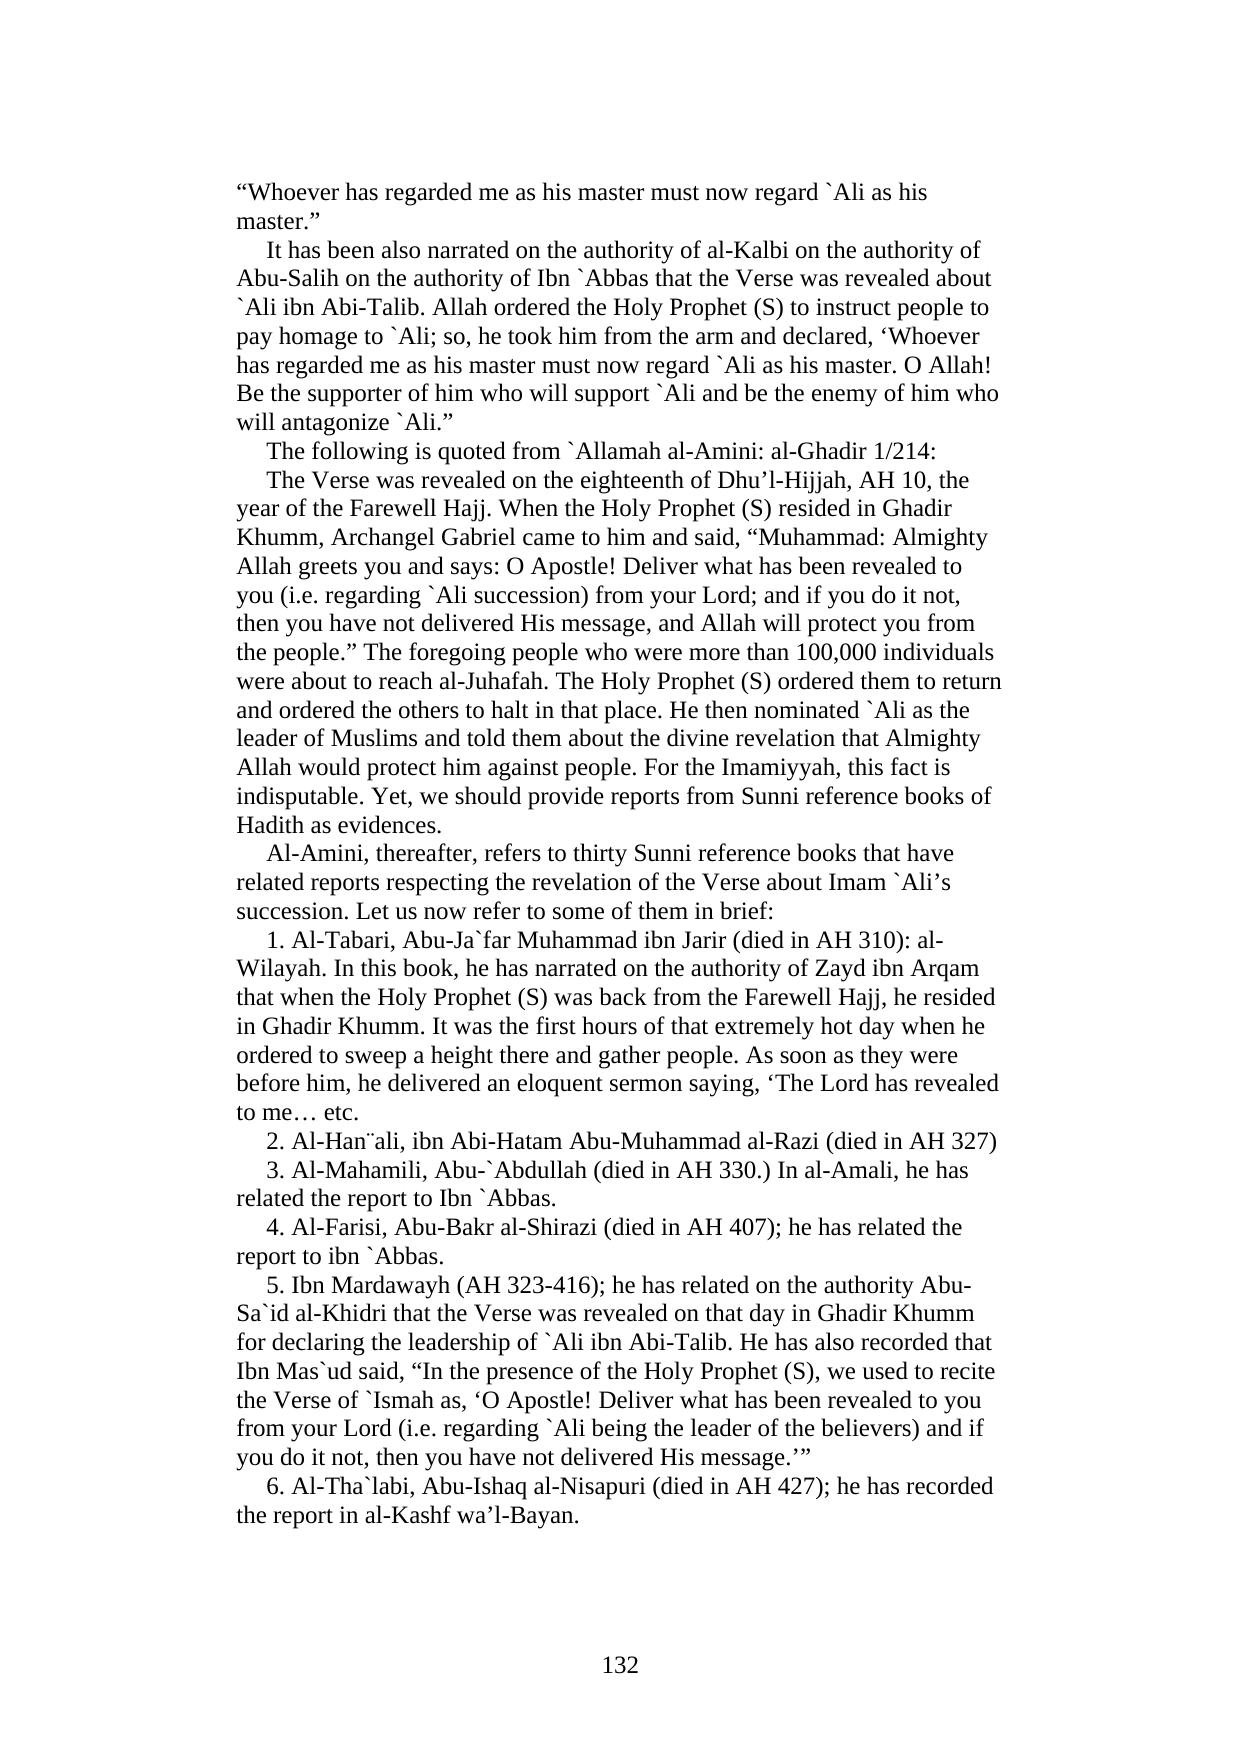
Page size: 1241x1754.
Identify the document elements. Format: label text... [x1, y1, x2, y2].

text The following is quoted from `Allamah al-Amini: al-Ghadir 1/214: [236, 436, 1004, 465]
text 2. Al-Han¨ali, ibn Abi-Hatam Abu-Muhammad al-Razi (died in AH 327) [236, 1126, 1004, 1155]
text 4. Al-Farisi, Abu-Bakr al-Shirazi (died in AH 407); he has related the report to ibn `Abbas. [236, 1212, 1004, 1270]
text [236, 177, 1004, 235]
text The Verse was revealed on the eighteenth of Dhu’l-Hijjah, AH 10, the year of the Farewell Hajj. When the Holy Prophet (S) resided in Ghadir Khumm, Archangel Gabriel came to him and said, “Muhammad: Almighty Allah greets you and says: O Apostle! Deliver what has been revealed to you (i.e. regarding `Ali succession) from your Lord; and if you do it not, then you have not delivered His message, and Allah will protect you from the people.” The foregoing people who were more than 100,000 individuals were about to reach al-Juhafah. The Holy Prophet (S) ordered them to return and ordered the others to halt in that place. He then nominated `Ali as the leader of Muslims and told them about the divine revelation that Almighty Allah would protect him against people. For the Imamiyyah, this fact is indisputable. Yet, we should provide reports from Sunni reference books of Hadith as evidences. [236, 465, 1004, 838]
text It has been also narrated on the authority of al-Kalbi on the authority of Abu-Salih on the authority of Ibn `Abbas that the Verse was revealed about `Ali ibn Abi-Talib. Allah ordered the Holy Prophet (S) to instruct people to pay homage to `Ali; so, he took him from the arm and declared, ‘Whoever has regarded me as his master must now regard `Ali as his master. O Allah! Be the supporter of him who will support `Ali and be the enemy of him who will antagonize `Ali.” [236, 235, 1004, 436]
text 3. Al-Mahamili, Abu-`Abdullah (died in AH 330.) In al-Amali, he has related the report to Ibn `Abbas. [236, 1155, 1004, 1212]
text 6. Al-Tha`labi, Abu-Ishaq al-Nisapuri (died in AH 427); he has recorded the report in al-Kashf wa’l-Bayan. [236, 1471, 1004, 1528]
text Al-Amini, thereafter, refers to thirty Sunni reference books that have related reports respecting the revelation of the Verse about Imam `Ali’s succession. Let us now refer to some of them in brief: [236, 838, 1004, 925]
text 1. Al-Tabari, Abu-Ja`far Muhammad ibn Jarir (died in AH 310): al-Wilayah. In this book, he has narrated on the authority of Zayd ibn Arqam that when the Holy Prophet (S) was back from the Farewell Hajj, he resided in Ghadir Khumm. It was the first hours of that extremely hot day when he ordered to sweep a height there and gather people. As soon as they were before him, he delivered an eloquent sermon saying, ‘The Lord has revealed to me… etc. [236, 925, 1004, 1126]
text 5. Ibn Mardawayh (AH 323-416); he has related on the authority Abu-Sa`id al-Khidri that the Verse was revealed on that day in Ghadir Khumm for declaring the leadership of `Ali ibn Abi-Talib. He has also recorded that Ibn Mas`ud said, “In the presence of the Holy Prophet (S), we used to recite the Verse of `Ismah as, ‘O Apostle! Deliver what has been revealed to you from your Lord (i.e. regarding `Ali being the leader of the believers) and if you do it not, then you have not delivered His message.’” [236, 1270, 1004, 1471]
